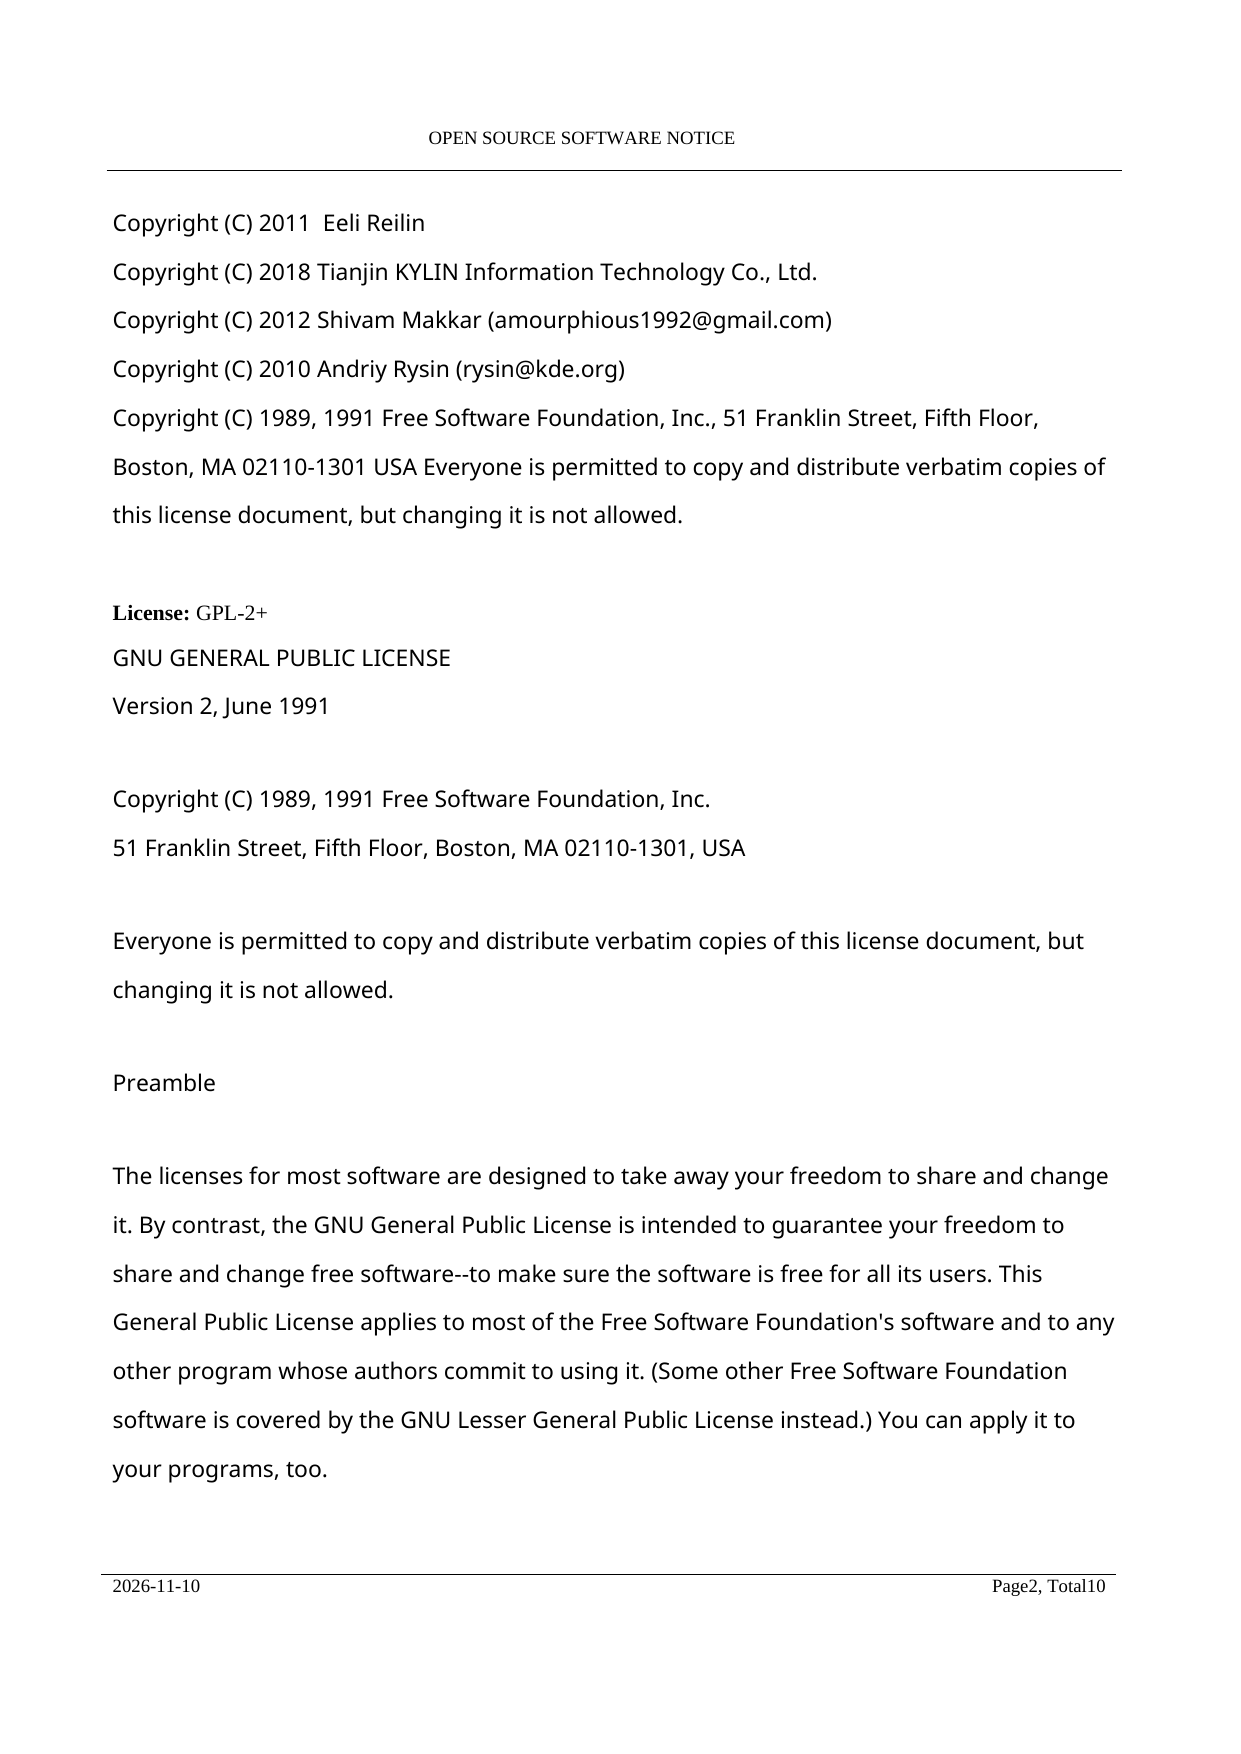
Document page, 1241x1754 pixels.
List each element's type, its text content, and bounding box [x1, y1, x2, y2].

text The licenses for most software are designed to take away your freedom to share and change it. By contrast, the GNU General Public License is intended to guarantee your freedom to share and change free software--to make sure the software is free for all its users. This General Public License applies to most of the Free Software Foundation's software and to any other program whose authors commit to using it. (Some other Free Software Foundation software is covered by the GNU Lesser General Public License instead.) You can apply it to your programs, too. [112, 1159, 1128, 1484]
text Preamble [112, 1066, 1128, 1099]
text 51 Franklin Street, Fifth Floor, Boston, MA 02110-1301, USA [112, 831, 1128, 863]
text License: GPL-2+ [112, 596, 1128, 629]
text Version 2, June 1991 [112, 689, 1128, 722]
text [112, 206, 1128, 580]
text Everyone is permitted to copy and distribute verbatim copies of this license document, but changing it is not allowed. [112, 924, 1128, 1005]
text Copyright (C) 1989, 1991 Free Software Foundation, Inc. [112, 783, 1128, 815]
text GNU GENERAL PUBLIC LICENSE [112, 641, 1128, 674]
